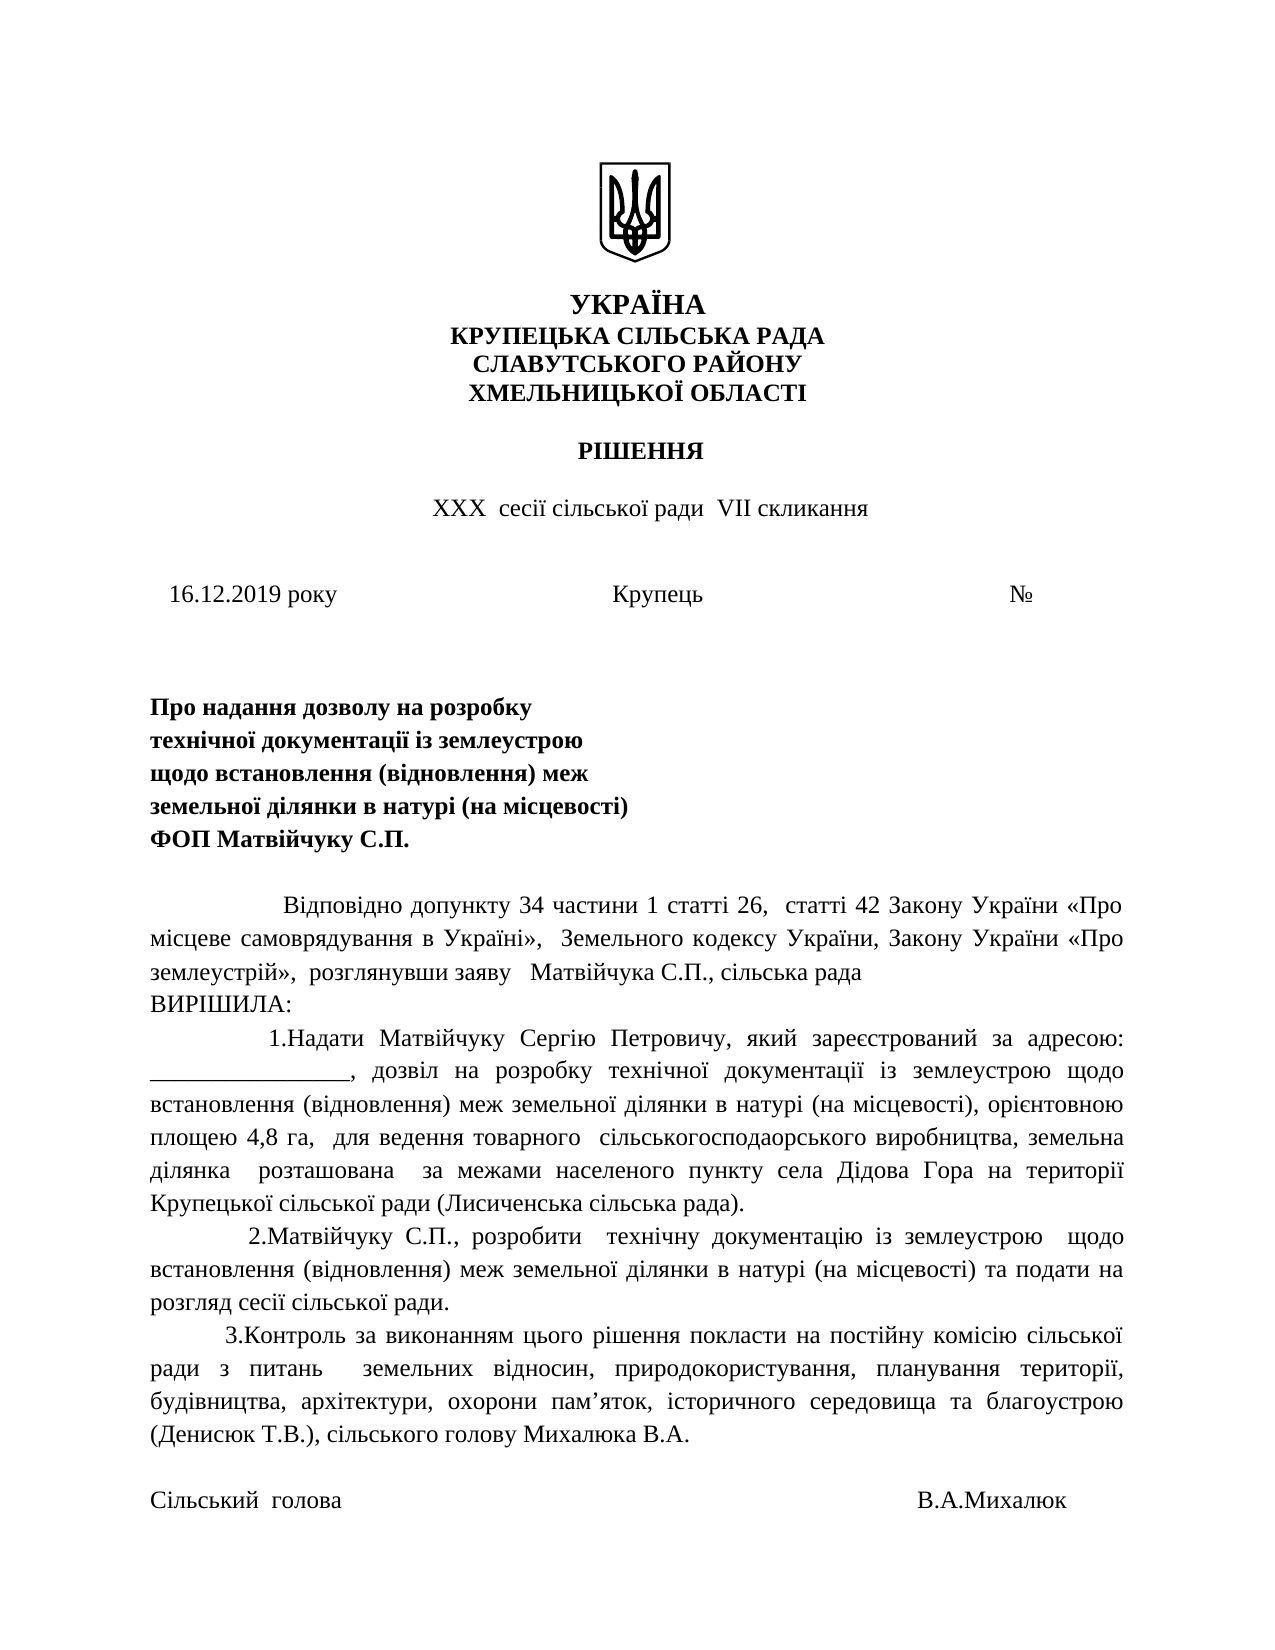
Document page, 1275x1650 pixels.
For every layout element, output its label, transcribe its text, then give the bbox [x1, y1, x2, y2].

text Відповідно допункту 34 частини 1 статті 26, статті 42 Закону України «Про місцеве самоврядування в Україні», Земельного кодексу України, Закону України «Про землеустрій», розглянувши заяву Матвійчука С.П., сільська рада [150, 891, 1125, 985]
text ХМЕЛЬНИЦЬКОЇ ОБЛАСТІ [150, 378, 1125, 407]
text 2.Матвійчуку С.П., розробити технічну документацію із землеустрою щодо встановлення (відновлення) меж земельної ділянки в натурі (на місцевості) та подати на розгляд сесії сільської ради. [150, 1221, 1125, 1316]
text РІШЕННЯ [150, 436, 1125, 464]
text ФОП Матвійчуку С.П. [150, 824, 1125, 853]
text 3.Контроль за виконанням цього рішення покласти на постійну комісію сільської ради з питань земельних відносин, природокористування, планування території, будівництва, архітектури, охорони пам’яток, історичного середовища та благоустрою (Денисюк Т.В.), сільського голову Михалюка В.А. [150, 1320, 1125, 1448]
text 1.Надати Матвійчуку Сергію Петровичу, який зареєстрований за адресою: ________________, дозвіл на розробку технічної документації із землеустрою щодо встановлення (відновлення) меж земельної ділянки в натурі (на місцевості), орієнтовною площею 4,8 га, для ведення товарного сільськогосподаорського виробництва, земельна ділянка розташована за межами населеного пункту села Дідова Гора на території Крупецької сільської ради (Лисиченська сільська рада). [150, 1023, 1125, 1216]
text технічної документації із землеустрою [150, 725, 1125, 754]
text УКРАЇНА [150, 287, 1125, 321]
text земельної ділянки в натурі (на місцевості) [150, 791, 1125, 820]
text ВИРІШИЛА: [150, 989, 1125, 1018]
text 16.12.2019 року Крупець № [150, 579, 1125, 608]
text Про надання дозволу на розробку [150, 692, 1125, 721]
text СЛАВУТСЬКОГО РАЙОНУ [150, 349, 1125, 378]
text щодо встановлення (відновлення) меж [150, 758, 1125, 787]
text ХХХ сесії сільської ради VІІ скликання [150, 493, 1125, 522]
text Сільський голова В.А.Михалюк [150, 1485, 1125, 1514]
text КРУПЕЦЬКА СІЛЬСЬКА РАДА [150, 321, 1125, 349]
